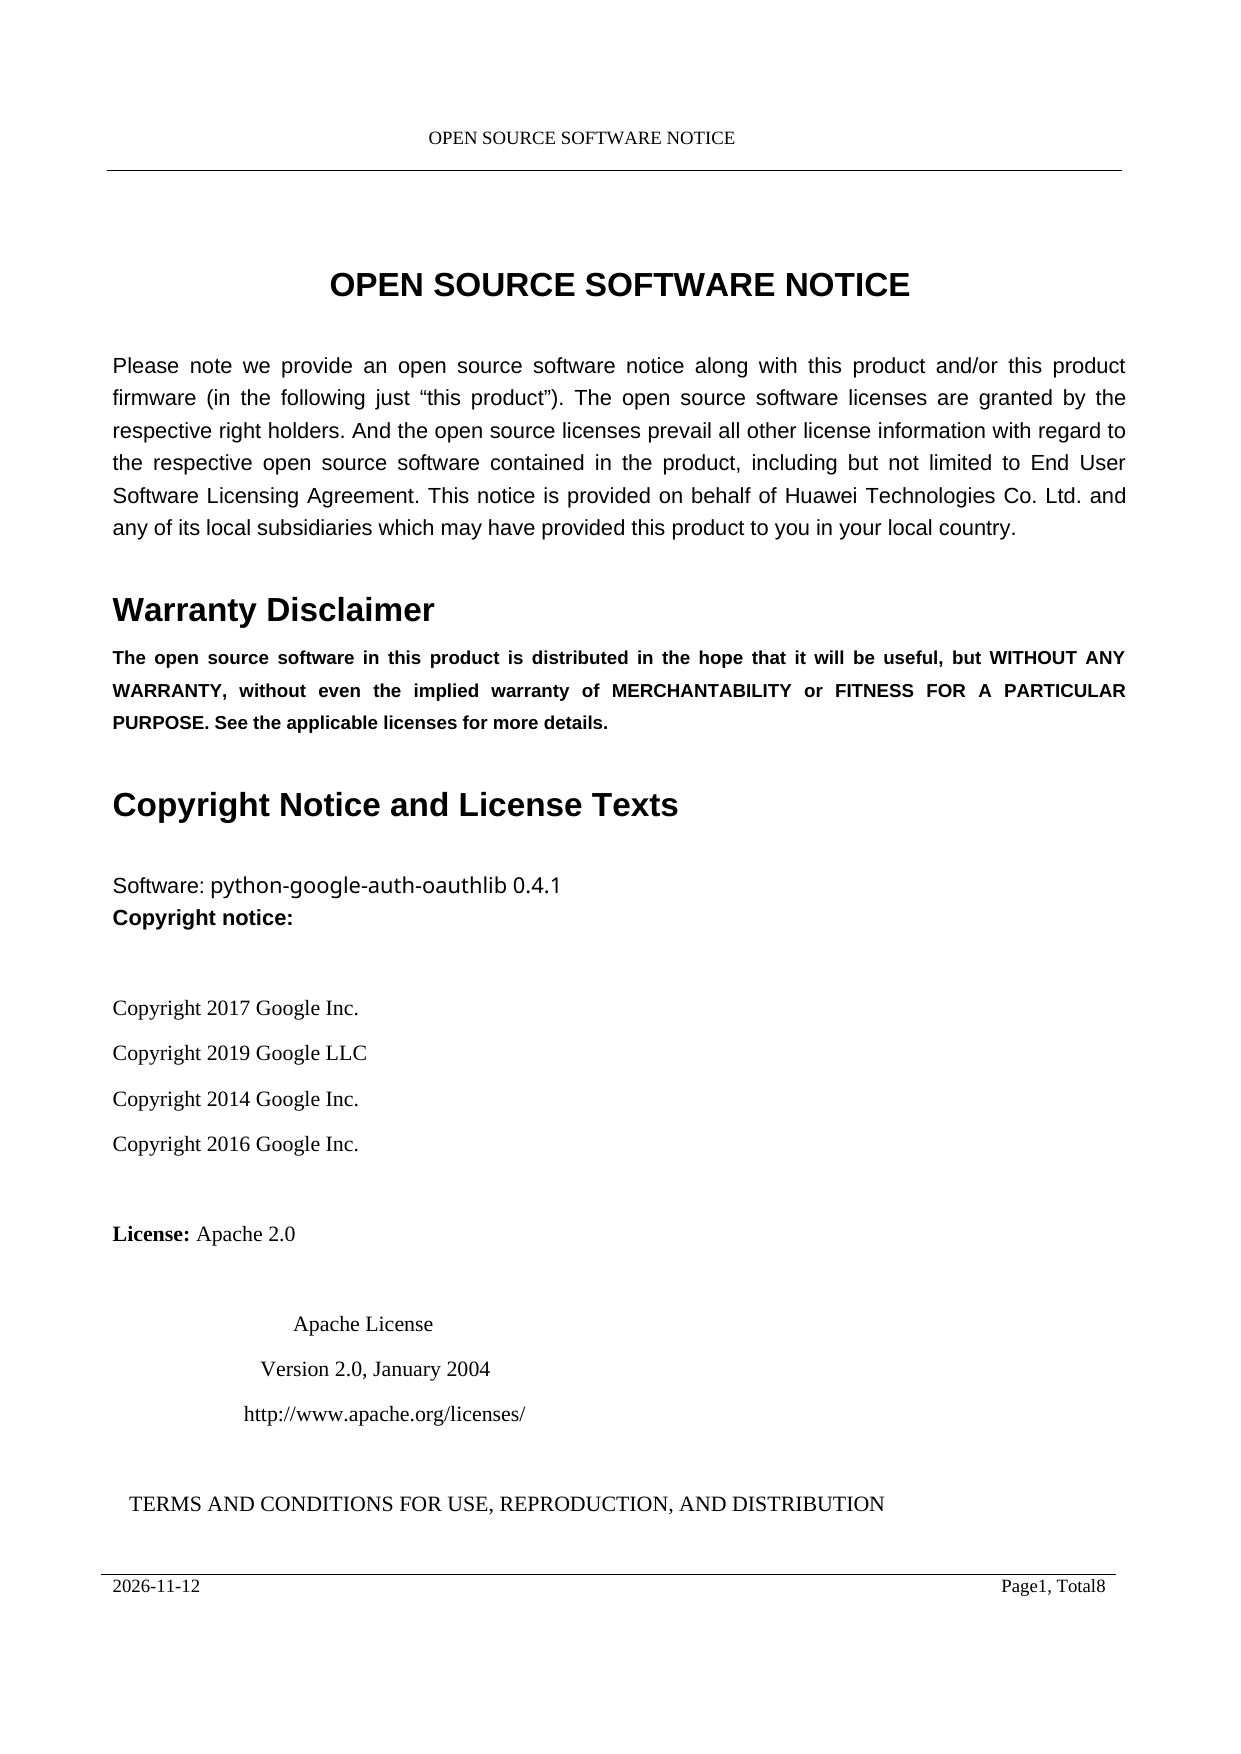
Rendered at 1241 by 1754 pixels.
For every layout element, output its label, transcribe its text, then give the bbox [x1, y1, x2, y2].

text Copyright Notice and License Texts [112, 771, 1128, 836]
text TERMS AND CONDITIONS FOR USE, REPRODUCTION, AND DISTRIBUTION [112, 1488, 1128, 1520]
text Please note we provide an open source software notice along with this product and/or this product firmware (in the following just “this product”). The open source software licenses are granted by the respective right holders. And the open source licenses prevail all other license information with regard to the respective open source software contained in the product, including but not limited to End User Software Licensing Agreement. This notice is provided on behalf of Huawei Technologies Co. Ltd. and any of its local subsidiaries which may have provided this product to you in your local country. [112, 349, 1128, 544]
text http://www.apache.org/licenses/ [112, 1398, 1128, 1430]
text License: Apache 2.0 [112, 1217, 1128, 1250]
text Copyright 2019 Google LLC [112, 1037, 1128, 1069]
text OPEN SOURCE SOFTWARE NOTICE [112, 251, 1128, 316]
text Version 2.0, January 2004 [112, 1352, 1128, 1385]
text Software: python-google-auth-oauthlib 0.4.1 [112, 869, 1128, 901]
text Copyright 2014 Google Inc. [112, 1082, 1128, 1114]
text Copyright 2017 Google Inc. [112, 992, 1128, 1024]
text Copyright 2016 Google Inc. [112, 1127, 1128, 1159]
text Warranty Disclaimer [112, 576, 1128, 641]
text The open source software in this product is distributed in the hope that it will be useful, but WITHOUT ANY WARRANTY, without even the implied warranty of MERCHANTABILITY or FITNESS FOR A PARTICULAR PURPOSE. See the applicable licenses for more details. [112, 641, 1128, 739]
text Copyright notice: [112, 901, 1128, 934]
text Apache License [112, 1307, 1128, 1340]
